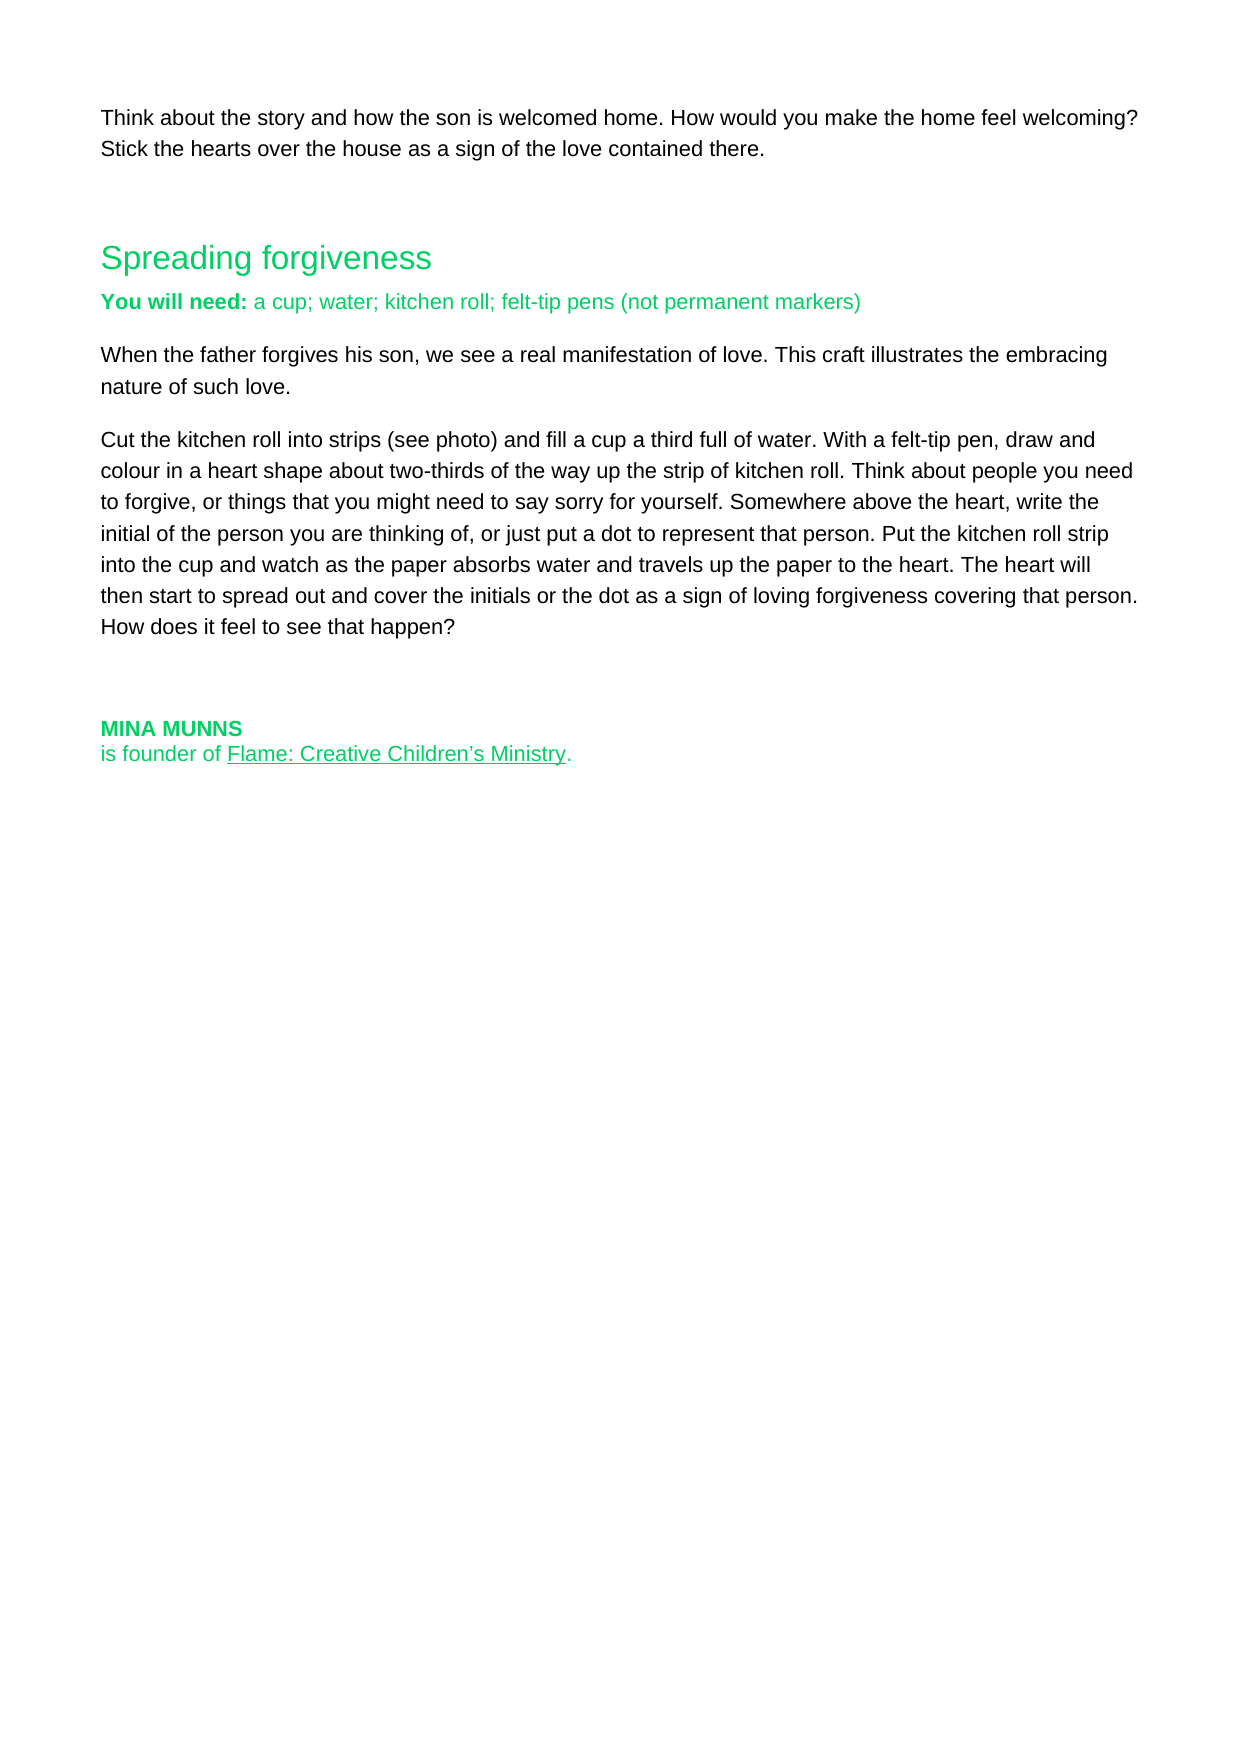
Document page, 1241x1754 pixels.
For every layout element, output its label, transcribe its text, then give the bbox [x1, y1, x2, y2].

text You will need: a cup; water; kitchen roll; felt-tip pens (not permanent markers) [100, 285, 1140, 316]
text Cut the kitchen roll into strips (see photo) and fill a cup a third full of water. With a felt-tip pen, draw and colour in a heart shape about two-thirds of the way up the strip of kitchen roll. Think about people you need to forgive, or things that you might need to say sorry for yourself. Somewhere above the heart, write the initial of the person you are thinking of, or just put a dot to represent that person. Put the kitchen roll strip into the cup and watch as the paper absorbs water and travels up the paper to the heart. The heart will then start to spread out and cover the initials or the dot as a sign of loving forgiveness covering that person. How does it feel to see that happen? [100, 422, 1140, 641]
text is founder of Flame: Creative Children’s Ministry. [100, 741, 1140, 766]
text Think about the story and how the son is welcomed home. How would you make the home feel welcoming? Stick the hearts over the house as a sign of the love contained there. [100, 100, 1140, 163]
text When the father forgives his son, we see a real manifestation of love. This craft illustrates the embracing nature of such love. [100, 338, 1140, 400]
text MINA MUNNS [100, 716, 1140, 741]
subtitle Spreading forgiveness [100, 238, 1140, 276]
